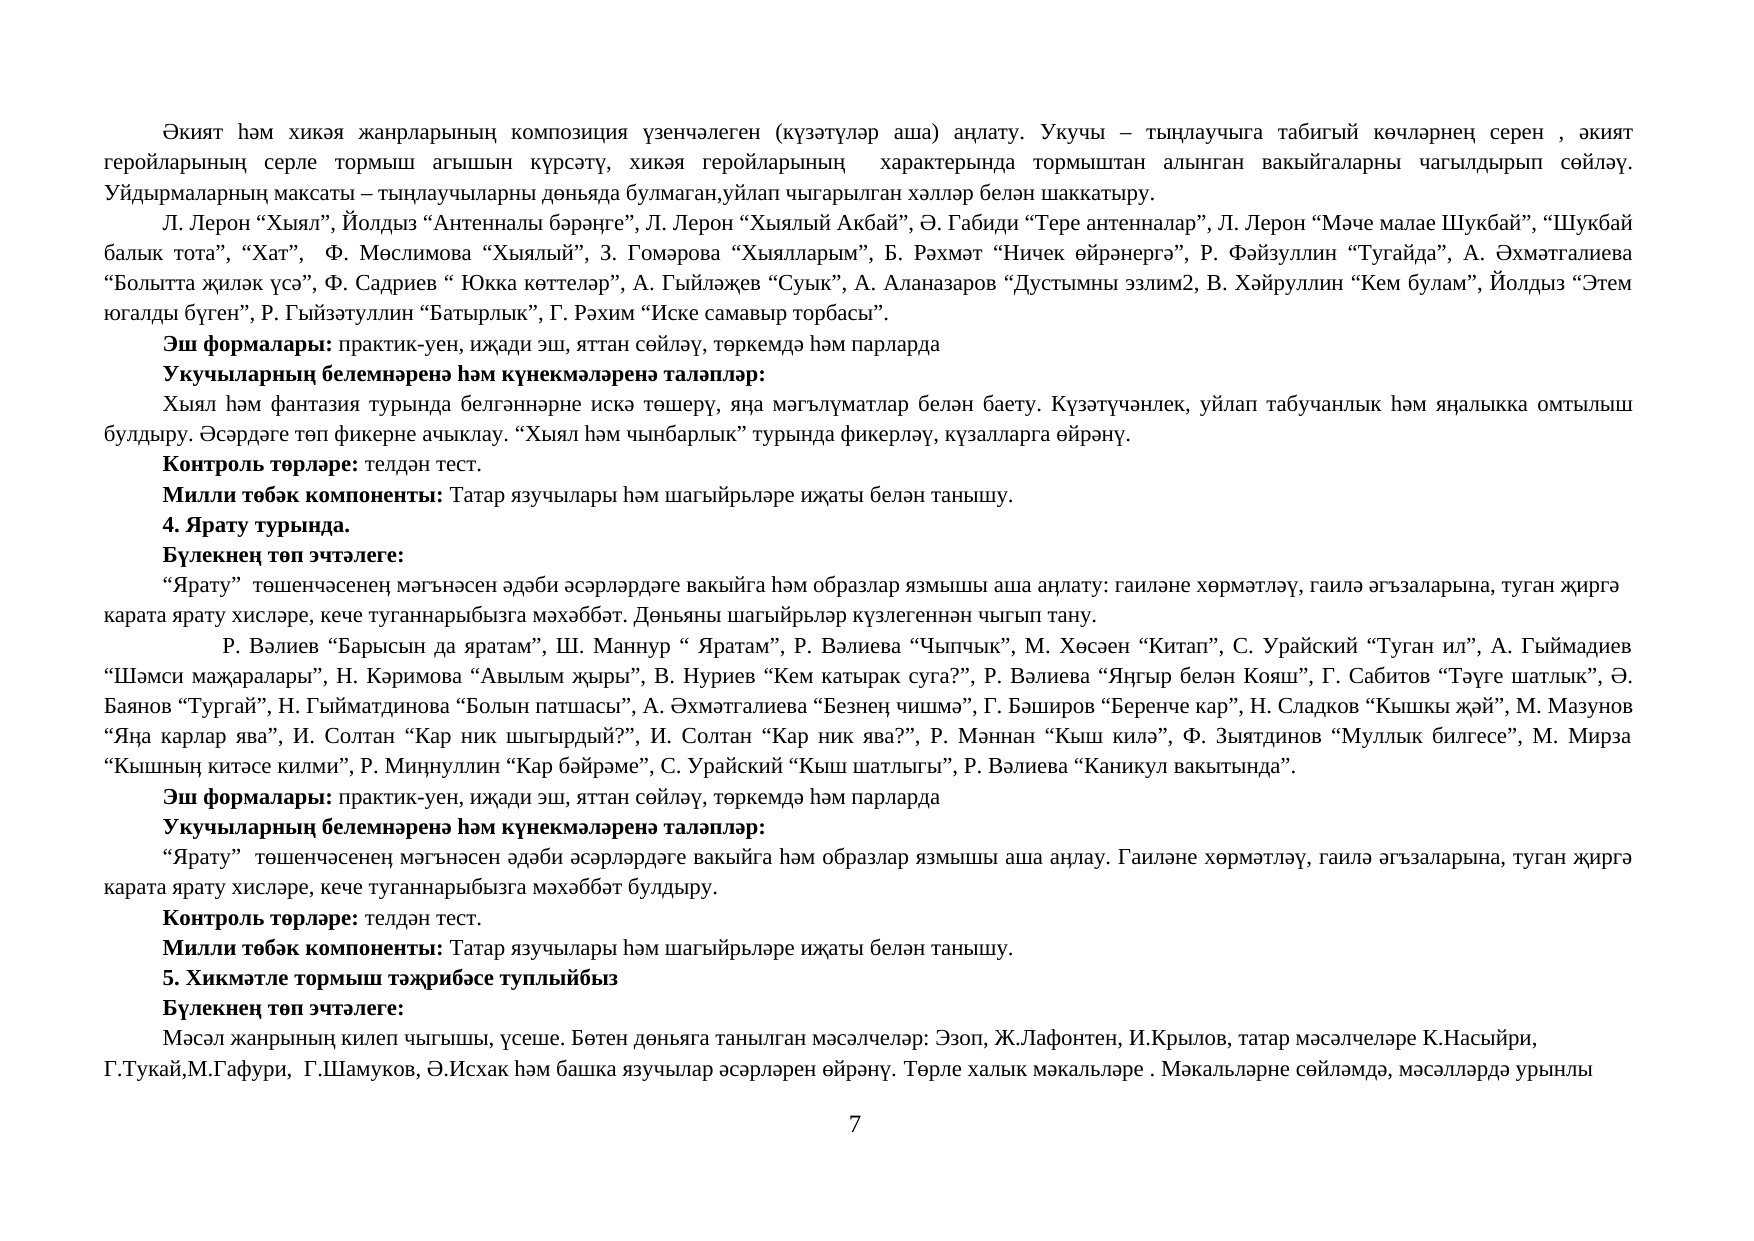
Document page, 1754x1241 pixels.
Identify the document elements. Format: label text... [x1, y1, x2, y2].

text Милли төбәк компоненты: Татар язучылары һәм шагыйрьләре иҗаты белән танышу. [103, 481, 1636, 507]
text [103, 1024, 1636, 1081]
text Хыял һәм фантазия турында белгәннәрне искә төшерү, яӊа мәгълүматлар белән баету. Күзәтүчәнлек, уйлап табучанлык һәм яӊалыкка омтылыш булдыру. Әсәрдәге төп фикерне ачыклау. “Хыял һәм чынбарлык” турында фикерләү, күзалларга өйрәнү. [103, 390, 1636, 447]
text Бүлекнең төп эчтәлеге: [103, 541, 1636, 567]
text Укучыларның белемнәренә һәм күнекмәләренә таләпләр: [103, 813, 1636, 839]
text Л. Лерон “Хыял”, Йолдыз “Антенналы бәрәӊге”, Л. Лерон “Хыялый Акбай”, Ә. Габиди “Тере антенналар”, Л. Лерон “Мәче малае Шукбай”, “Шукбай балык тота”, “Хат”, Ф. Мөслимова “Хыялый”, З. Гомәрова “Хыялларым”, Б. Рәхмәт “Ничек өйрәнергә”, Р. Фәйзуллин “Тугайда”, А. Әхмәтгалиева “Болытта җиләк үсә”, Ф. Садриев “ Юкка көттеләр”, А. Гыйләҗев “Суык”, А. Аланазаров “Дустымны эзлим2, В. Хәйруллин “Кем булам”, Йолдыз “Этем югалды бүген”, Р. Гыйзәтуллин “Батырлык”, Г. Рәхим “Иске самавыр торбасы”. [103, 209, 1636, 326]
text Эш формалары: практик-уен, иҗади эш, яттан сөйләү, төркемдә һәм парларда [103, 329, 1636, 356]
text “Ярату” төшенчәсенеӊ мәгънәсен әдәби әсәрләрдәге вакыйга һәм образлар язмышы аша аӊлау. Гаиләне хөрмәтләү, гаилә әгъзаларына, туган җиргә карата ярату хисләре, кече туганнарыбызга мәхәббәт булдыру. [103, 843, 1636, 900]
text “Ярату” төшенчәсенеӊ мәгънәсен әдәби әсәрләрдәге вакыйга һәм образлар язмышы аша аӊлату: гаиләне хөрмәтләү, гаилә әгъзаларына, туган җиргә карата ярату хисләре, кече туганнарыбызга мәхәббәт. Дөньяны шагыйрьләр күзлегеннән чыгып тану. [103, 571, 1636, 628]
text 4. Ярату турында. [103, 511, 1636, 537]
text Эш формалары: практик-уен, иҗади эш, яттан сөйләү, төркемдә һәм парларда [103, 783, 1636, 809]
text Әкият һәм хикәя жанрларының композиция үзенчәлеген (күзәтүләр аша) аңлату. Укучы – тыңлаучыга табигый көчләрнең серен , әкият геройларының серле тормыш агышын күрсәтү, хикәя геройларының характерында тормыштан алынган вакыйгаларны чагылдырып сөйләү. Уйдырмаларның максаты – тыңлаучыларны дөньяда булмаган,уйлап чыгарылган хәлләр белән шаккатыру. [103, 118, 1636, 205]
text Бүлекнең төп эчтәлеге: [103, 994, 1636, 1021]
text Р. Вәлиев “Барысын да яратам”, Ш. Маннур “ Яратам”, Р. Вәлиева “Чыпчык”, М. Хөсәен “Китап”, С. Урайский “Туган ил”, А. Гыймадиев “Шәмси маҗаралары”, Н. Кәримова “Авылым җыры”, В. Нуриев “Кем катырак суга?”, Р. Вәлиева “Яӊгыр белән Кояш”, Г. Сабитов “Тәүге шатлык”, Ә. Баянов “Тургай”, Н. Гыйматдинова “Болын патшасы”, А. Әхмәтгалиева “Безнеӊ чишмә”, Г. Бәширов “Беренче кар”, Н. Сладков “Кышкы җәй”, М. Мазунов “Яӊа карлар ява”, И. Солтан “Кар ник шыгырдый?”, И. Солтан “Кар ник ява?”, Р. Мәннан “Кыш килә”, Ф. Зыятдинов “Муллык билгесе”, М. Мирза “Кышныӊ китәсе килми”, Р. Миӊнуллин “Кар бәйрәме”, С. Урайский “Кыш шатлыгы”, Р. Вәлиева “Каникул вакытында”. [103, 632, 1636, 779]
text Укучыларның белемнәренә һәм күнекмәләренә таләпләр: [103, 360, 1636, 386]
text 5. Хикмәтле тормыш тәҗрибәсе туплыйбыз [103, 964, 1636, 990]
text Контроль төрләре: телдән тест. [103, 903, 1636, 930]
text Контроль төрләре: телдән тест. [103, 450, 1636, 477]
text Милли төбәк компоненты: Татар язучылары һәм шагыйрьләре иҗаты белән танышу. [103, 934, 1636, 960]
